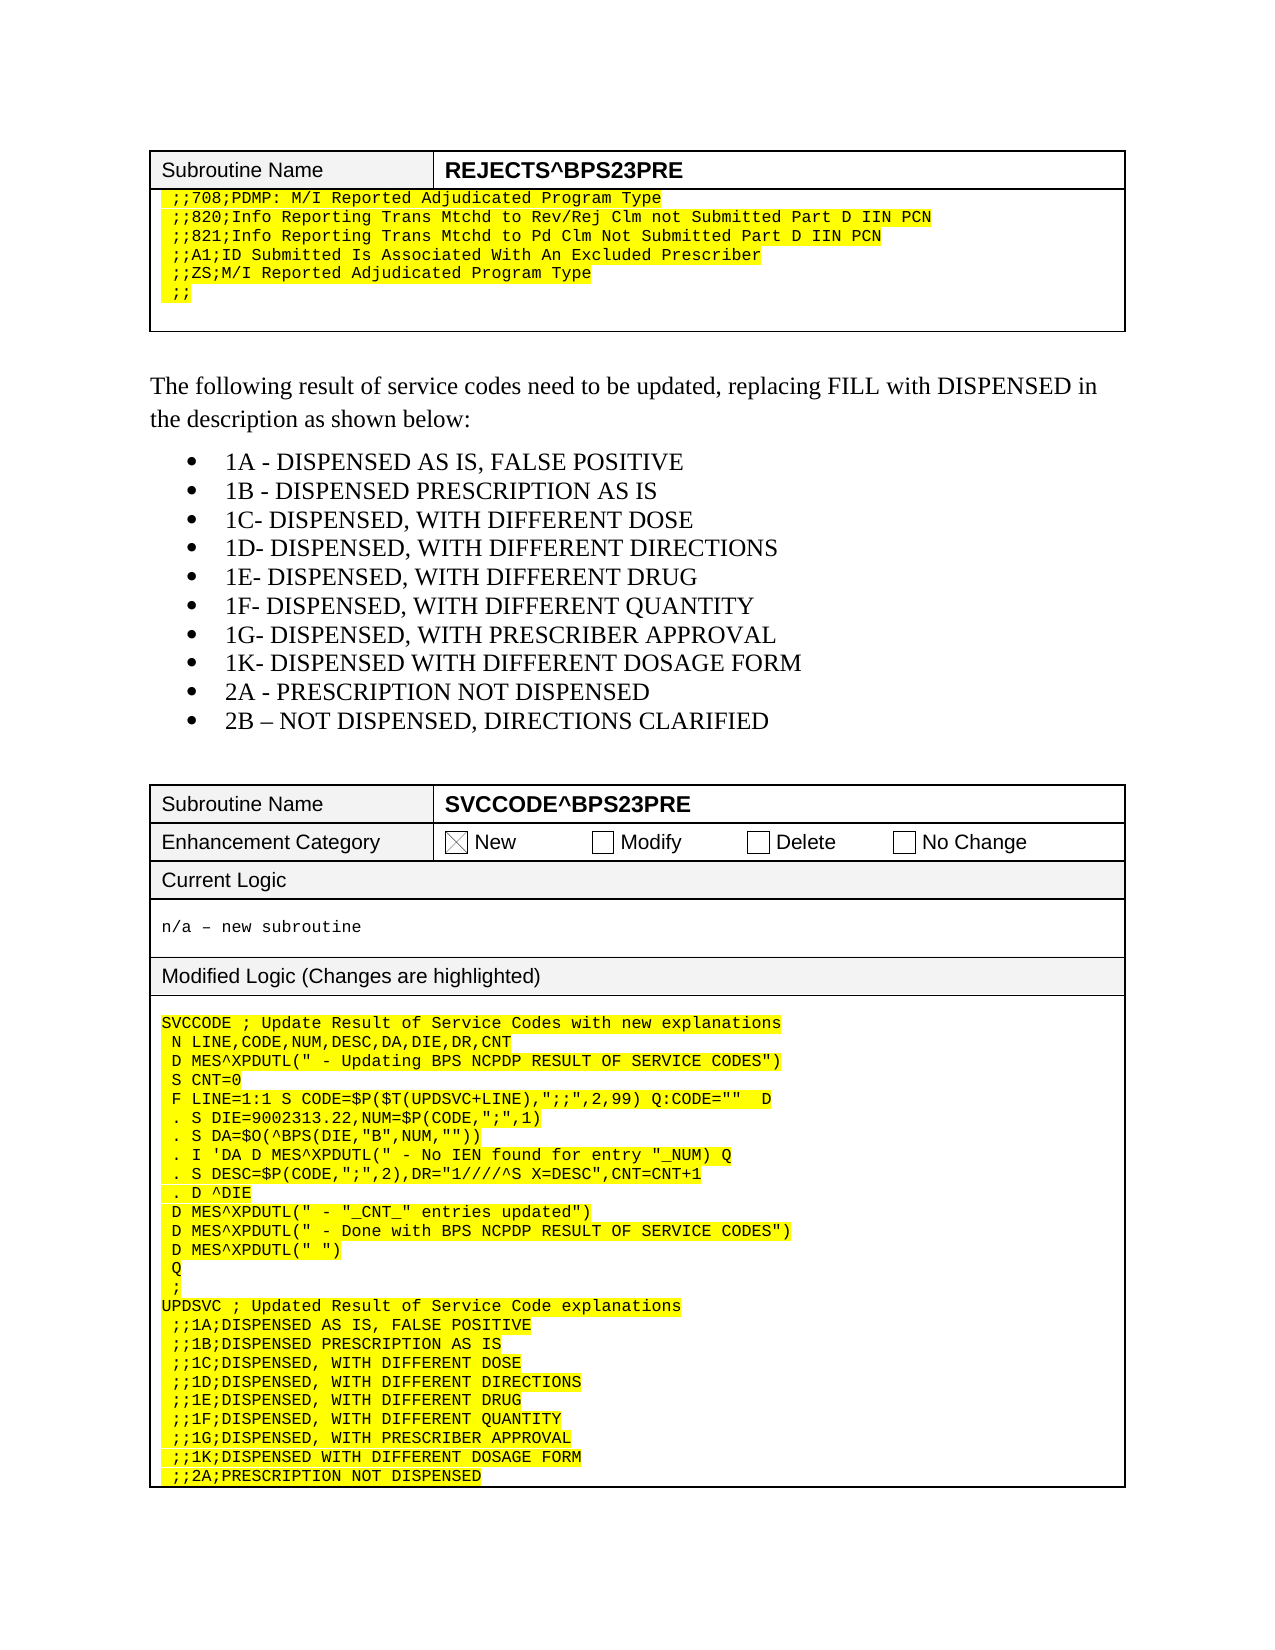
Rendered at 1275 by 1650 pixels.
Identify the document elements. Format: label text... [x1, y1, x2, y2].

table_cell n/a – new subroutine [151, 900, 1124, 956]
list 1D- DISPENSED, WITH DIFFERENT DIRECTIONS [187, 533, 1125, 562]
list 2A - PRESCRIPTION NOT DISPENSED [187, 677, 1125, 706]
list 2B – NOT DISPENSED, DIRECTIONS CLARIFIED [187, 706, 1125, 735]
table_header Subroutine Name [151, 152, 433, 188]
table_cell No Change [881, 824, 1124, 860]
table_header REJECTS^BPS23PRE [434, 152, 1124, 188]
list 1F- DISPENSED, WITH DIFFERENT QUANTITY [187, 591, 1125, 620]
text The following result of service codes need to be updated, replacing FILL with DISPENSED in the description as shown below: [150, 371, 1125, 432]
list 1K- DISPENSED WITH DIFFERENT DOSAGE FORM [187, 648, 1125, 677]
table_header SVCCODE^BPS23PRE [434, 786, 1124, 822]
list 1G- DISPENSED, WITH PRESCRIBER APPROVAL [187, 620, 1125, 648]
table_cell New [434, 824, 579, 860]
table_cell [151, 996, 1124, 1486]
list 1E- DISPENSED, WITH DIFFERENT DRUG [187, 562, 1125, 591]
table_cell Enhancement Category [151, 824, 433, 860]
list 1C- DISPENSED, WITH DIFFERENT DOSE [187, 505, 1125, 533]
table_header Subroutine Name [151, 786, 433, 822]
list 1B - DISPENSED PRESCRIPTION AS IS [187, 476, 1125, 505]
table_cell Current Logic [151, 862, 1124, 898]
table_cell Modify [579, 824, 735, 860]
list 1A - DISPENSED AS IS, FALSE POSITIVE [187, 447, 1125, 476]
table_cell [151, 190, 1124, 331]
table_cell Modified Logic (Changes are highlighted) [151, 958, 1124, 994]
table_cell Delete [735, 824, 881, 860]
